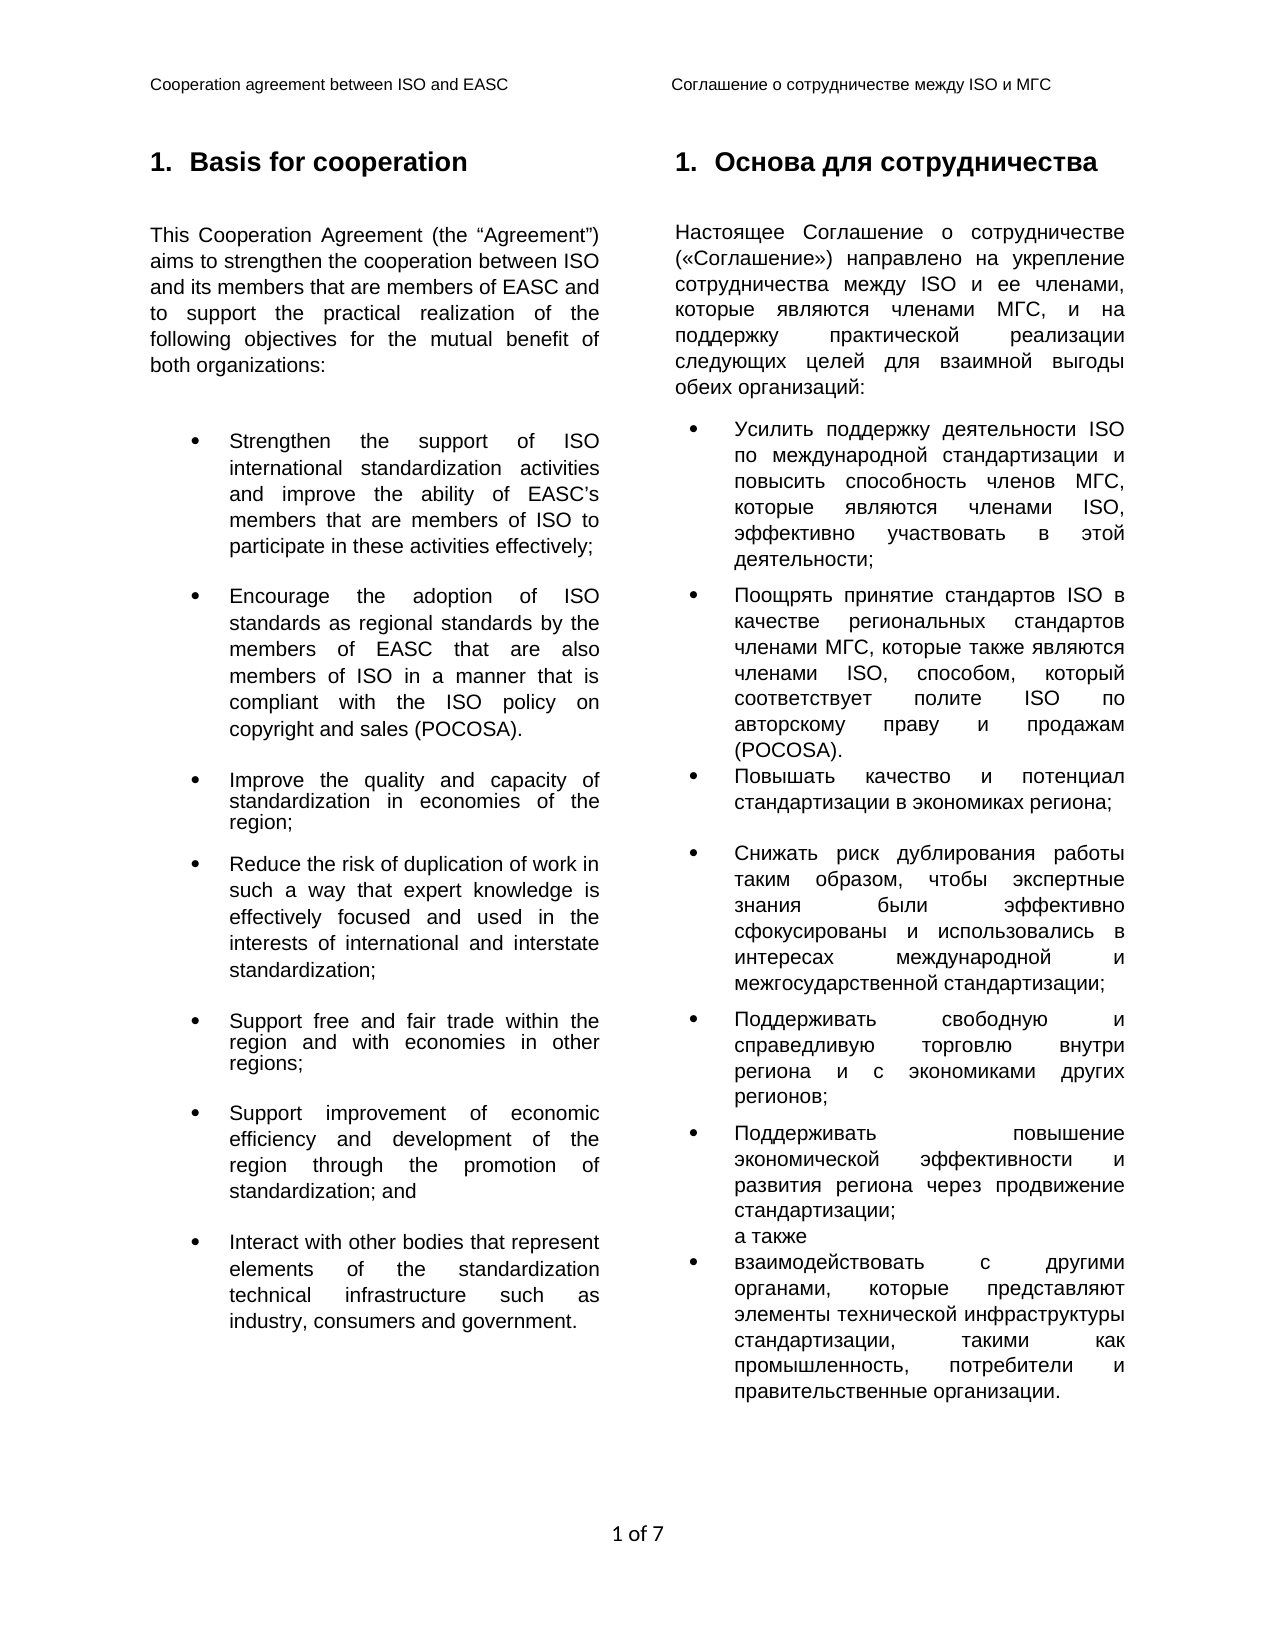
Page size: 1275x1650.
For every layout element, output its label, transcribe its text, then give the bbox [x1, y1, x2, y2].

list Strengthen the support of ISO international standardization activities and improve the ability of EASC’s members that are members of ISO to participate in these activities effectively; [192, 428, 600, 558]
list Support free and fair trade within the region and with economies in other regions; [192, 1012, 600, 1075]
list Поддерживать свободную и справедливую торговлю внутри региона и с экономиками других регионов; [690, 1007, 1125, 1108]
list Повышать качество и потенциал стандартизации в экономиках региона; [690, 764, 1125, 813]
list Усилить поддержку деятельности ISO по международной стандартизации и повысить способность членов МГС, которые являются членами ISO, эффективно участвовать в этой деятельности; [690, 417, 1125, 570]
list Encourage the adoption of ISO standards as regional standards by the members of EASC that are also members of ISO in a manner that is compliant with the ISO policy on copyright and sales (POCOSA). [192, 583, 600, 742]
list Поощрять принятие стандартов ISO в качестве региональных стандартов членами МГС, которые также являются членами ISO, способом, который соответствует полите ISO по авторскому праву и продажам (POCOSA). [690, 583, 1125, 762]
list Поддерживать повышение экономической эффективности и развития региона через продвижение стандартизации; а также [690, 1121, 1125, 1248]
list Снижать риск дублирования работы таким образом, чтобы экспертные знания были эффективно сфокусированы и использовались в интересах международной и межгосударственной стандартизации; [690, 841, 1125, 994]
list Interact with other bodies that represent elements of the standardization technical infrastructure such as industry, consumers and government. [192, 1228, 600, 1334]
list Support improvement of economic efficiency and development of the region through the promotion of standardization; and [192, 1100, 600, 1204]
list взаимодействовать с другими органами, которые представляют элементы технической инфраструктуры стандартизации, такими как промышленность, потребители и правительственные организации. [690, 1250, 1125, 1403]
text Настоящее Соглашение о сотрудничестве («Соглашение») направлено на укрепление сотрудничества между ISO и ее членами, которые являются членами МГС, и на поддержку практической реализации следующих целей для взаимной выгоды обеих организаций: [675, 220, 1125, 399]
list Improve the quality and capacity of standardization in economies of the region; [192, 771, 600, 834]
text This Cooperation Agreement (the “Agreement”) aims to strengthen the cooperation between ISO and its members that are members of EASC and to support the practical realization of the following objectives for the mutual benefit of both organizations: [150, 222, 600, 378]
list Основа для сотрудничества [675, 150, 1125, 177]
list Basis for cooperation [150, 150, 600, 177]
list Reduce the risk of duplication of work in such a way that expert knowledge is effectively focused and used in the interests of international and interstate standardization; [192, 850, 600, 983]
